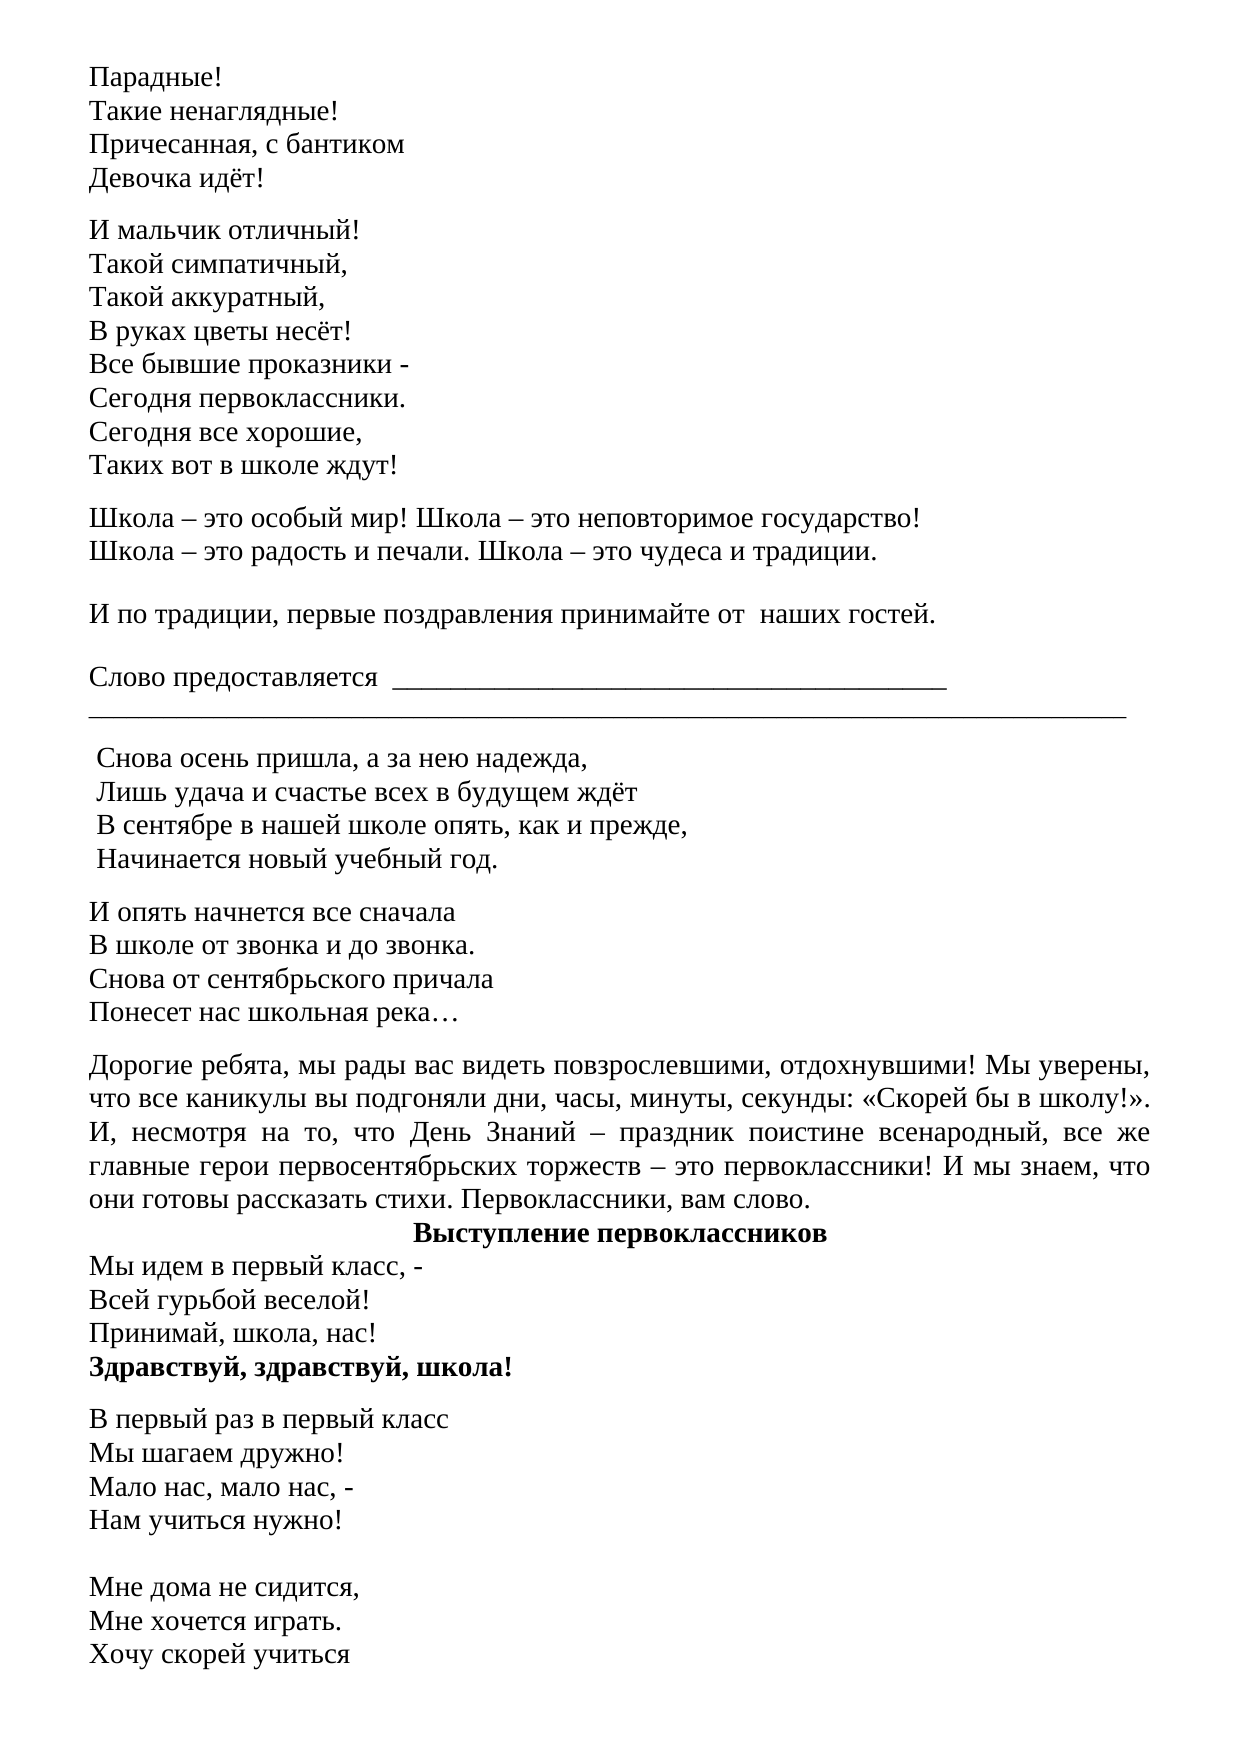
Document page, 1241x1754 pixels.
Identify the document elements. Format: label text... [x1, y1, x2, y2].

text И мальчик отличный! [89, 212, 1152, 246]
text Лишь удача и счастье всех в будущем ждёт [89, 774, 1152, 807]
text Такие ненаглядные! [89, 93, 1152, 126]
text Такой симпатичный, [89, 246, 1152, 279]
text И по традиции, первые поздравления принимайте от наших гостей. [89, 596, 1152, 630]
text Такой аккуратный, [89, 279, 1152, 313]
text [89, 1569, 1152, 1670]
text Таких вот в школе ждут! [89, 447, 1152, 481]
text Сегодня первоклассники. [89, 380, 1152, 414]
text Слово предоставляется ______________________________________ [89, 659, 1152, 692]
text Снова от сентябрьского причала [89, 961, 1152, 994]
text ___________________________________________________________________________________ [89, 692, 1152, 721]
text Понесет нас школьная река… [89, 994, 1152, 1028]
text Выступление первоклассников [89, 1215, 1152, 1248]
text В сентябре в нашей школе опять, как и прежде, [89, 807, 1152, 841]
text И опять начнется все сначала [89, 894, 1152, 927]
text Сегодня все хорошие, [89, 414, 1152, 447]
text Парадные! [89, 59, 1152, 93]
text В руках цветы несёт! [89, 313, 1152, 347]
text Дорогие ребята, мы рады вас видеть повзрослевшими, отдохнувшими! Мы уверены, что все каникулы вы подгоняли дни, часы, минуты, секунды: «Скорей бы в школу!». И, несмотря на то, что День Знаний – праздник поистине всенародный, все же главные герои первосентябрьских торжеств – это первоклассники! И мы знаем, что они готовы рассказать стихи. Первоклассники, вам слово. [89, 1047, 1152, 1215]
text Школа – это радость и печали. Школа – это чудеса и традиции. [89, 533, 1152, 567]
text В первый раз в первый класс Мы шагаем дружно! Мало нас, мало нас, - Нам учиться нужно! [89, 1402, 1152, 1536]
text Снова осень пришла, а за нею надежда, [89, 740, 1152, 774]
text Причесанная, с бантиком [89, 126, 1152, 160]
text Все бывшие проказники - [89, 347, 1152, 380]
text Начинается новый учебный год. [89, 841, 1152, 874]
text Школа – это особый мир! Школа – это неповторимое государство! [89, 500, 1152, 533]
text Мы идем в первый класс, - Всей гурьбой веселой! Принимай, школа, нас! Здравствуй, здравствуй, школа! [89, 1248, 1152, 1382]
text В школе от звонка и до звонка. [89, 927, 1152, 961]
text Девочка идёт! [89, 160, 1152, 193]
